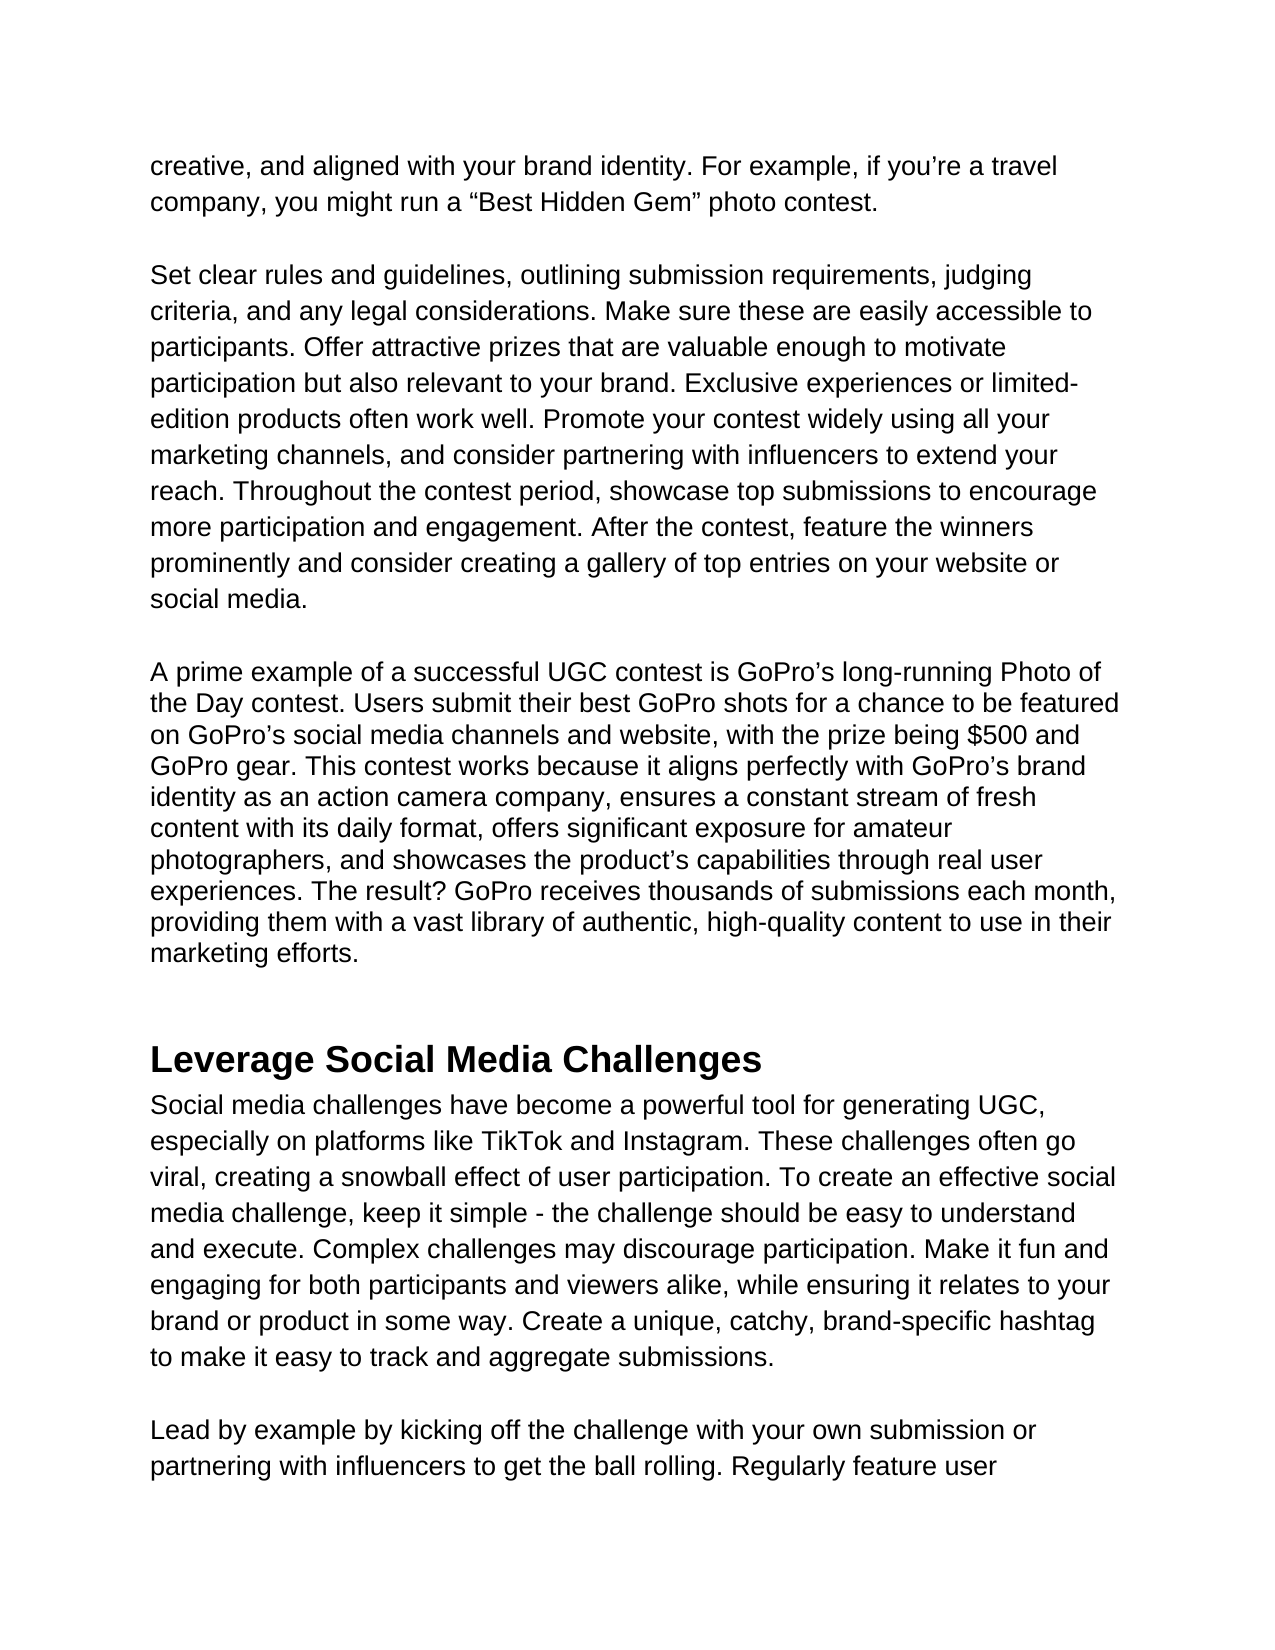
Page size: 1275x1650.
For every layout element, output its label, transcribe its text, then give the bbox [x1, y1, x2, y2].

text Social media challenges have become a powerful tool for generating UGC, especially on platforms like TikTok and Instagram. These challenges often go viral, creating a snowball effect of user participation. To create an effective social media challenge, keep it simple - the challenge should be easy to understand and execute. Complex challenges may discourage participation. Make it fun and engaging for both participants and viewers alike, while ensuring it relates to your brand or product in some way. Create a unique, catchy, brand-specific hashtag to make it easy to track and aggregate submissions. [150, 1089, 1125, 1372]
subtitle Leverage Social Media Challenges [150, 1037, 1125, 1081]
text Set clear rules and guidelines, outlining submission requirements, judging criteria, and any legal considerations. Make sure these are easily accessible to participants. Offer attractive prizes that are valuable enough to motivate participation but also relevant to your brand. Exclusive experiences or limited-edition products often work well. Promote your contest widely using all your marketing channels, and consider partnering with influencers to extend your reach. Throughout the contest period, showcase top submissions to encourage more participation and engagement. After the contest, feature the winners prominently and consider creating a gallery of top entries on your website or social media. [150, 259, 1125, 614]
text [150, 150, 1125, 217]
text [150, 1414, 1125, 1481]
text A prime example of a successful UGC contest is GoPro’s long-running Photo of the Day contest. Users submit their best GoPro shots for a chance to be featured on GoPro’s social media channels and website, with the prize being $500 and GoPro gear. This contest works because it aligns perfectly with GoPro’s brand identity as an action camera company, ensures a constant stream of fresh content with its daily format, offers significant exposure for amateur photographers, and showcases the product’s capabilities through real user experiences. The result? GoPro receives thousands of submissions each month, providing them with a vast library of authentic, high-quality content to use in their marketing efforts. [150, 656, 1125, 969]
